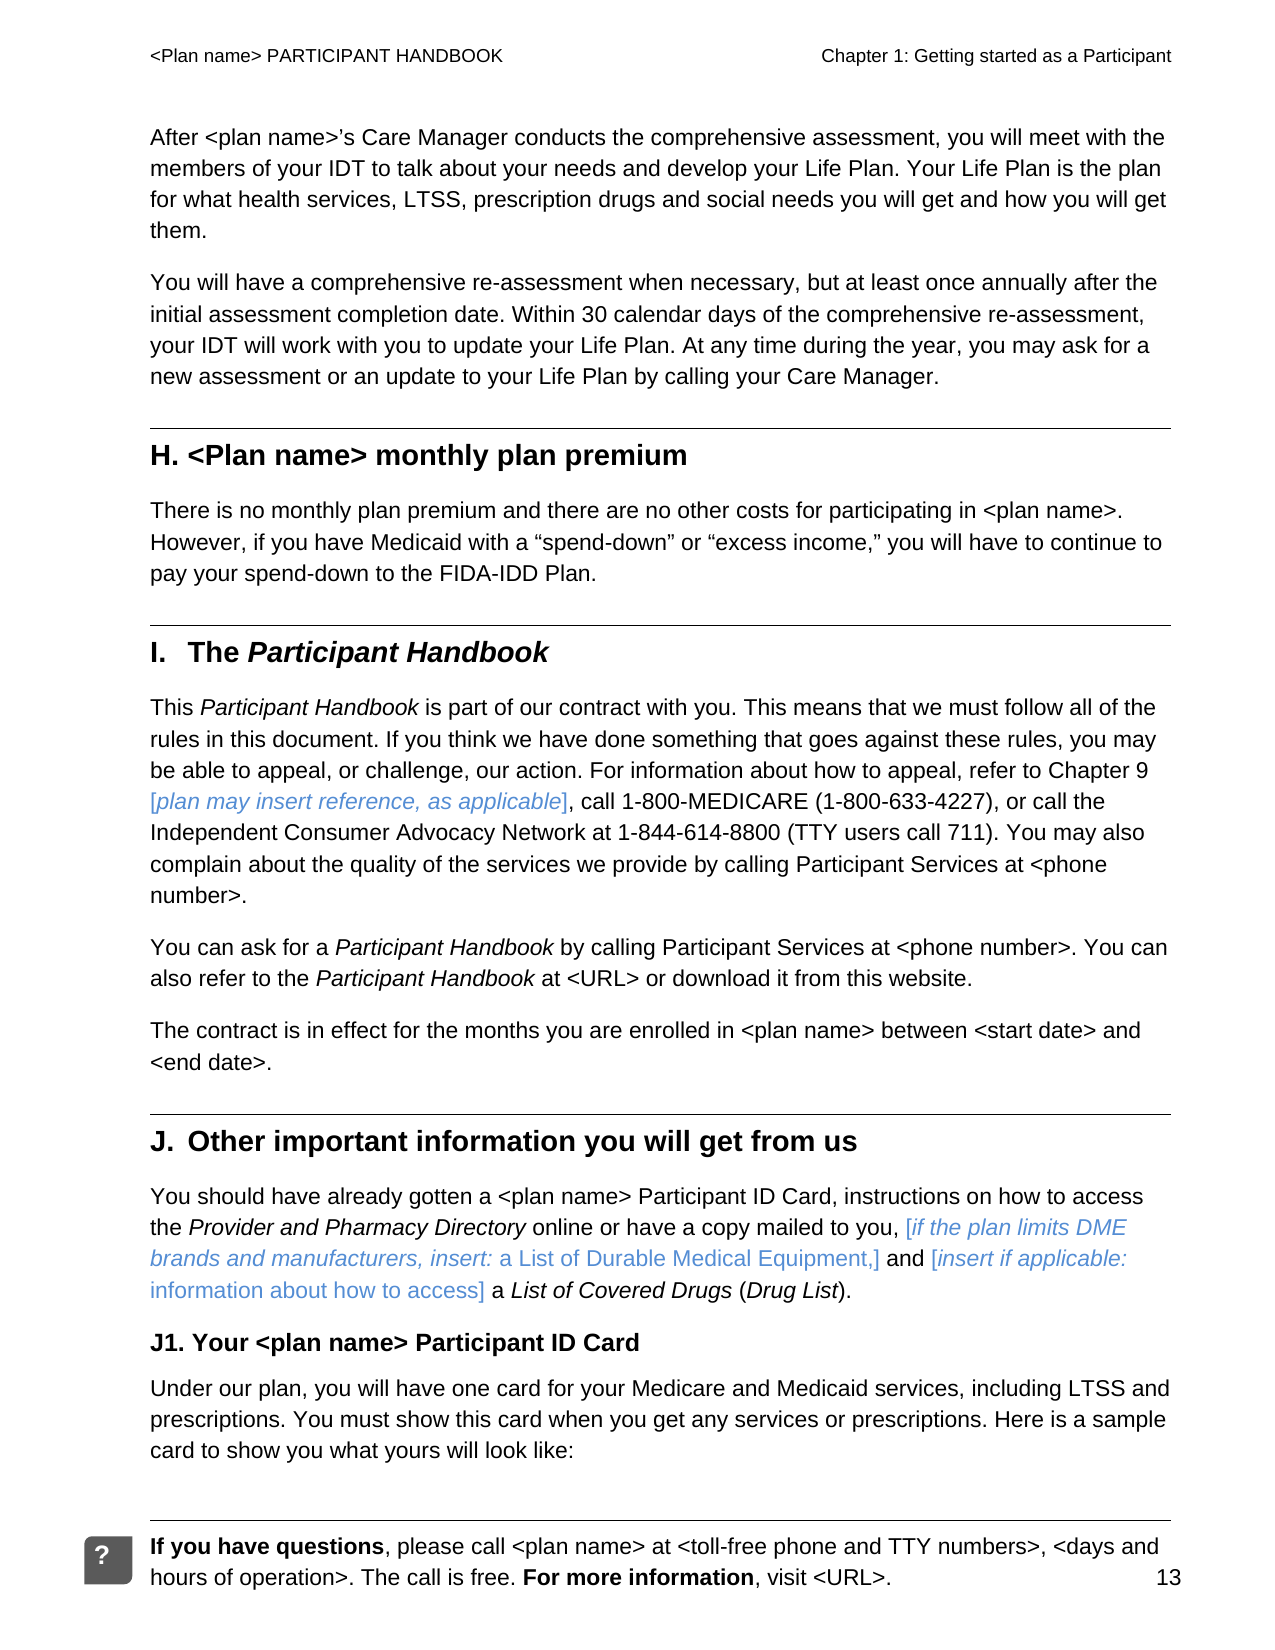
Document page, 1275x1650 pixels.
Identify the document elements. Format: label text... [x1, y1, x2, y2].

subtitle Other important information you will get from us [150, 1115, 1171, 1158]
subtitle The Participant Handbook [150, 626, 1171, 670]
text Under our plan, you will have one card for your Medicare and Medicaid services, including LTSS and prescriptions. You must show this card when you get any services or prescriptions. Here is a sample card to show you what yours will look like: [150, 1371, 1171, 1465]
subtitle <Plan name> monthly plan premium [150, 429, 1171, 473]
text This Participant Handbook is part of our contract with you. This means that we must follow all of the rules in this document. If you think we have done something that goes against these rules, you may be able to appeal, or challenge, our action. For information about how to appeal, refer to Chapter 9 [plan may insert reference, as applicable], call 1-800-MEDICARE (1-800-633-4227), or call the Independent Consumer Advocacy Network at 1-844-614-8800 (TTY users call 711). You may also complain about the quality of the services we provide by calling Participant Services at <phone number>. [150, 691, 1171, 909]
text You will have a comprehensive re-assessment when necessary, but at least once annually after the initial assessment completion date. Within 30 calendar days of the comprehensive re-assessment, your IDT will work with you to update your Life Plan. At any time during the year, you may ask for a new assessment or an update to your Life Plan by calling your Care Manager. [150, 266, 1171, 391]
subtitle J1. Your <plan name> Participant ID Card [150, 1325, 1096, 1358]
text After <plan name>’s Care Manager conducts the comprehensive assessment, you will meet with the members of your IDT to talk about your needs and develop your Life Plan. Your Life Plan is the plan for what health services, LTSS, prescription drugs and social needs you will get and how you will get them. [150, 120, 1171, 245]
text You can ask for a Participant Handbook by calling Participant Services at <phone number>. You can also refer to the Participant Handbook at <URL> or download it from this website. [150, 930, 1171, 993]
text There is no monthly plan premium and there are no other costs for participating in <plan name>. However, if you have Medicaid with a “spend-down” or “excess income,” you will have to continue to pay your spend-down to the FIDA-IDD Plan. [150, 494, 1171, 588]
text The contract is in effect for the months you are enrolled in <plan name> between <start date> and <end date>. [150, 1014, 1171, 1076]
text You should have already gotten a <plan name> Participant ID Card, instructions on how to access the Provider and Pharmacy Directory online or have a copy mailed to you, [if the plan limits DME brands and manufacturers, insert: a List of Durable Medical Equipment,] and [insert if applicable: information about how to access] a List of Covered Drugs (Drug List). [150, 1179, 1171, 1304]
